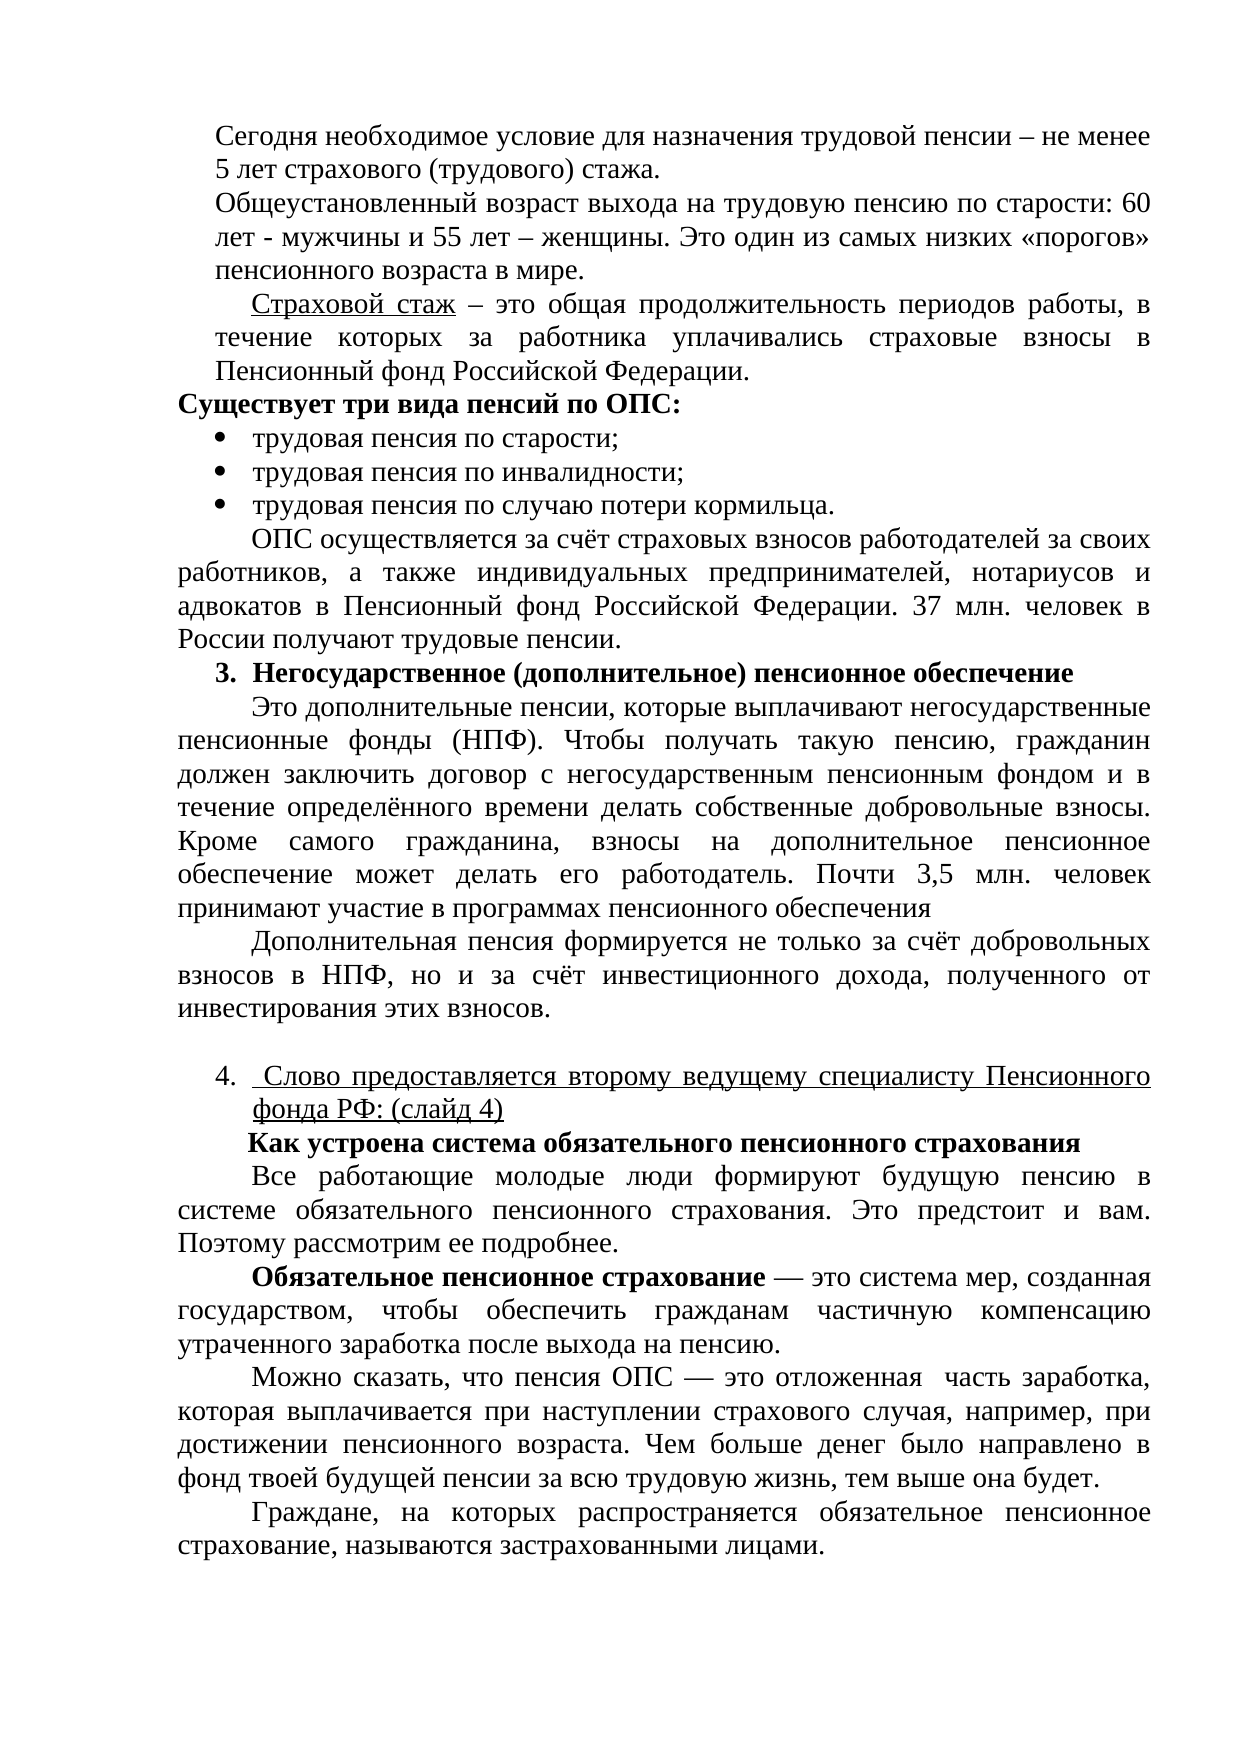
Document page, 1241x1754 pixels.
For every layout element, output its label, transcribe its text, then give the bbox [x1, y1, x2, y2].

text Сегодня необходимое условие для назначения трудовой пенсии – не менее 5 лет страхового (трудового) стажа. [215, 118, 1152, 185]
text ОПС осуществляется за счёт страховых взносов работодателей за своих работников, а также индивидуальных предпринимателей, нотариусов и адвокатов в Пенсионный фонд Российской Федерации. 37 млн. человек в России получают трудовые пенсии. [177, 521, 1152, 655]
list Негосударственное (дополнительное) пенсионное обеспечение [215, 655, 1152, 689]
text Обязательное пенсионное страхование — это система мер, созданная государством, чтобы обеспечить гражданам частичную компенсацию утраченного заработка после выхода на пенсию. [177, 1259, 1152, 1359]
text Граждане, на которых распространяется обязательное пенсионное страхование, называются застрахованными лицами. [177, 1494, 1152, 1561]
text Можно сказать, что пенсия ОПС — это отложенная часть заработка, которая выплачивается при наступлении страхового случая, например, при достижении пенсионного возраста. Чем больше денег было направлено в фонд твоей будущей пенсии за всю трудовую жизнь, тем выше она будет. [177, 1359, 1152, 1494]
text Дополнительная пенсия формируется не только за счёт добровольных взносов в НПФ, но и за счёт инвестиционного дохода, полученного от инвестирования этих взносов. [177, 923, 1152, 1024]
list трудовая пенсия по инвалидности; [215, 454, 1152, 487]
text Как устроена система обязательного пенсионного страхования [177, 1125, 1152, 1158]
text Существует три вида пенсий по ОПС: [177, 386, 1152, 420]
text Это дополнительные пенсии, которые выплачивают негосударственные пенсионные фонды (НПФ). Чтобы получать такую пенсию, гражданин должен заключить договор с негосударственным пенсионным фондом и в течение определённого времени делать собственные добровольные взносы. Кроме самого гражданина, взносы на дополнительное пенсионное обеспечение может делать его работодатель. Почти 3,5 млн. человек принимают участие в программах пенсионного обеспечения [177, 689, 1152, 923]
list трудовая пенсия по старости; [215, 420, 1152, 454]
text Все работающие молодые люди формируют будущую пенсию в системе обязательного пенсионного страхования. Это предстоит и вам. Поэтому рассмотрим ее подробнее. [177, 1158, 1152, 1259]
text Страховой стаж – это общая продолжительность периодов работы, в течение которых за работника уплачивались страховые взносы в Пенсионный фонд Российской Федерации. [215, 286, 1152, 386]
text Общеустановленный возраст выхода на трудовую пенсию по старости: 60 лет - мужчины и 55 лет – женщины. Это один из самых низких «порогов» пенсионного возраста в мире. [215, 185, 1152, 286]
list трудовая пенсия по случаю потери кормильца. [215, 487, 1152, 521]
list Слово предоставляется второму ведущему специалисту Пенсионного фонда РФ: (слайд 4) [215, 1058, 1152, 1125]
